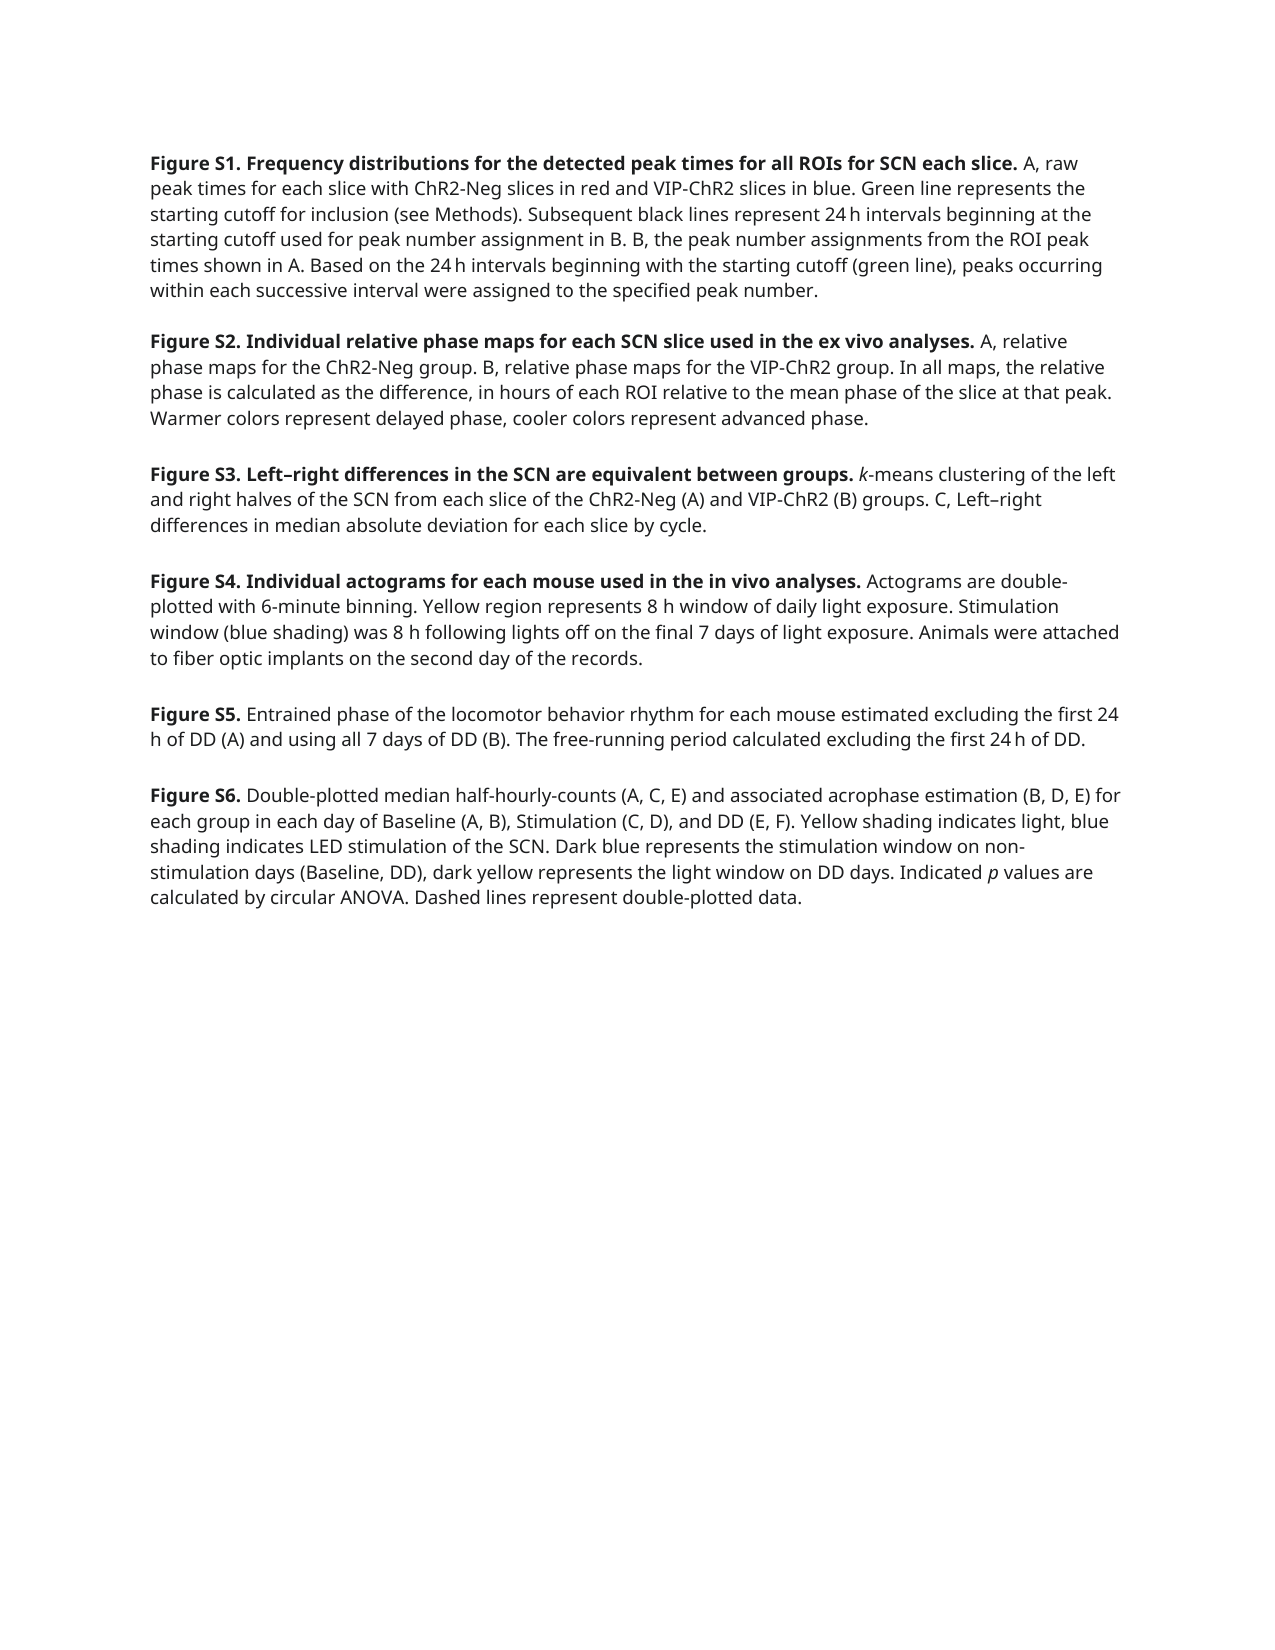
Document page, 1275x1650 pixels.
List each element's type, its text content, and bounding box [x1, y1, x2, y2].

text Figure S4. Individual actograms for each mouse used in the in vivo analyses. Actograms are double-plotted with 6-minute binning. Yellow region represents 8 h window of daily light exposure. Stimulation window (blue shading) was 8 h following lights off on the final 7 days of light exposure. Animals were attached to fiber optic implants on the second day of the records. [643, 568, 1125, 670]
text Figure S6. Double-plotted median half-hourly-counts (A, C, E) and associated acrophase estimation (B, D, E) for each group in each day of Baseline (A, B), Stimulation (C, D), and DD (E, F). Yellow shading indicates light, blue shading indicates LED stimulation of the SCN. Dark blue represents the stimulation window on non-stimulation days (Baseline, DD), dark yellow represents the light window on DD days. Indicated p values are calculated by circular ANOVA. Dashed lines represent double-plotted data. [150, 782, 1125, 910]
text Figure S3. Left–right differences in the SCN are equivalent between groups. k-means clustering of the left and right halves of the SCN from each slice of the ChR2-Neg (A) and VIP-ChR2 (B) groups. C, Left–right differences in median absolute deviation for each slice by cycle. [707, 461, 1125, 538]
text Figure S1. Frequency distributions for the detected peak times for all ROIs for SCN each slice. A, raw peak times for each slice with ChR2-Neg slices in red and VIP-ChR2 slices in blue. Green line represents the starting cutoff for inclusion (see Methods). Subsequent black lines represent 24 h intervals beginning at the starting cutoff used for peak number assignment in B. B, the peak number assignments from the ROI peak times shown in A. Based on the 24 h intervals beginning with the starting cutoff (green line), peaks occurring within each successive interval were assigned to the specified peak number. [150, 150, 1125, 303]
text Figure S2. Individual relative phase maps for each SCN slice used in the ex vivo analyses. A, relative phase maps for the ChR2-Neg group. B, relative phase maps for the VIP-ChR2 group. In all maps, the relative phase is calculated as the difference, in hours of each ROI relative to the mean phase of the slice at that peak. Warmer colors represent delayed phase, cooler colors represent advanced phase. [869, 329, 1125, 431]
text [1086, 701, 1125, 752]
